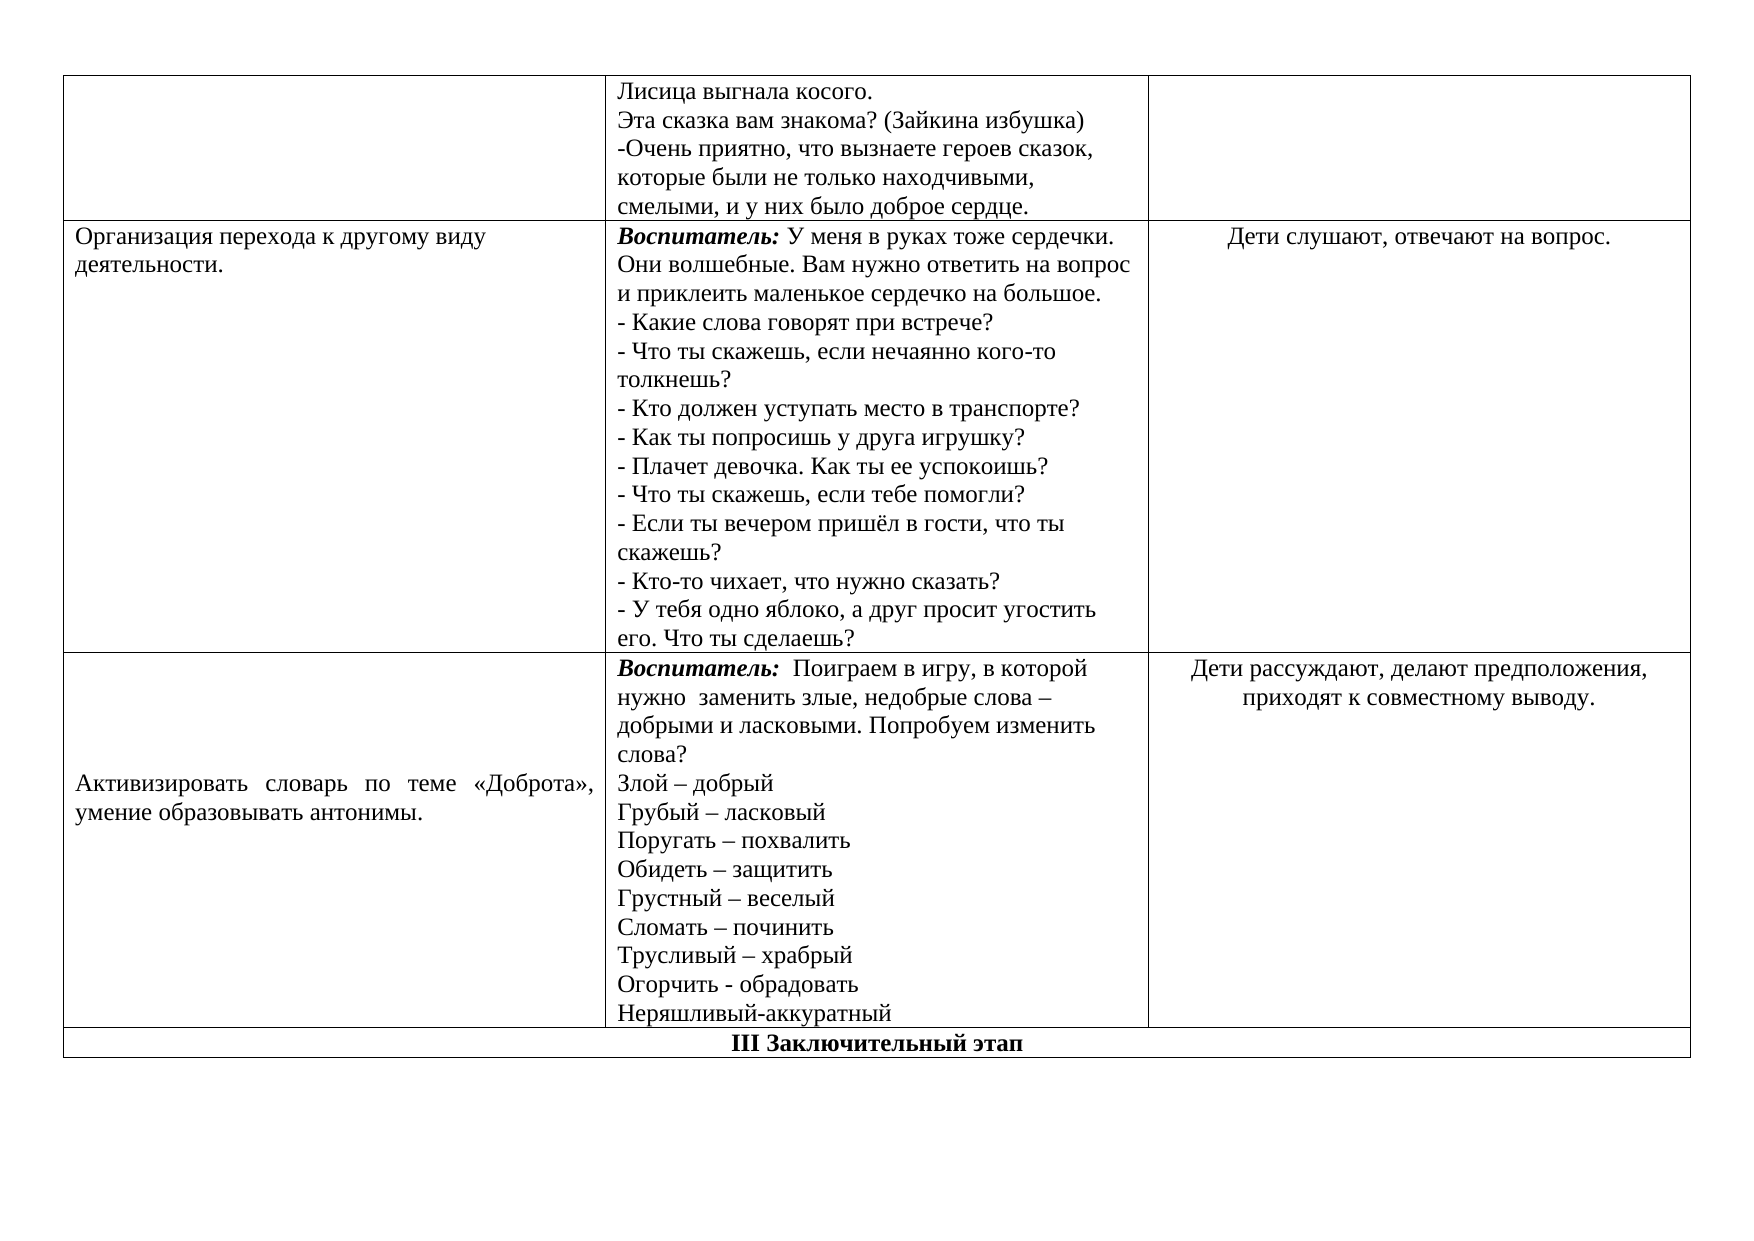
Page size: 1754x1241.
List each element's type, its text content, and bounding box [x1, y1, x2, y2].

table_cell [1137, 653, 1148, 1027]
table_cell Воспитатель: У меня в руках тоже сердечки. Они волшебные. Вам нужно ответить на вопрос и приклеить маленькое сердечко на большое. - Какие слова говорят при встрече? - Что ты скажешь, если нечаянно кого-то толкнешь? - Кто должен уступать место в транспорте? - Как ты попросишь у друга игрушку? - Плачет девочка. Как ты ее успокоишь? - Что ты скажешь, если тебе помогли? - Если ты вечером пришёл в гости, что ты скажешь? - Кто-то чихает, что нужно сказать? - У тебя одно яблоко, а друг просит угостить его. Что ты сделаешь? [606, 221, 1148, 652]
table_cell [64, 76, 605, 220]
table_cell Дети рассуждают, делают предположения, приходят к совместному выводу. [1149, 653, 1690, 1027]
table_cell Дети слушают, отвечают на вопрос. [1149, 221, 1690, 652]
table_cell Организация перехода к другому виду деятельности. [64, 221, 605, 652]
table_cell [1149, 76, 1690, 220]
table_cell III Заключительный этап [64, 1028, 1690, 1057]
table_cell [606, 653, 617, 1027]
table_cell Активизировать словарь по теме «Доброта», умение образовывать антонимы. [64, 653, 605, 1027]
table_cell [606, 76, 1148, 220]
